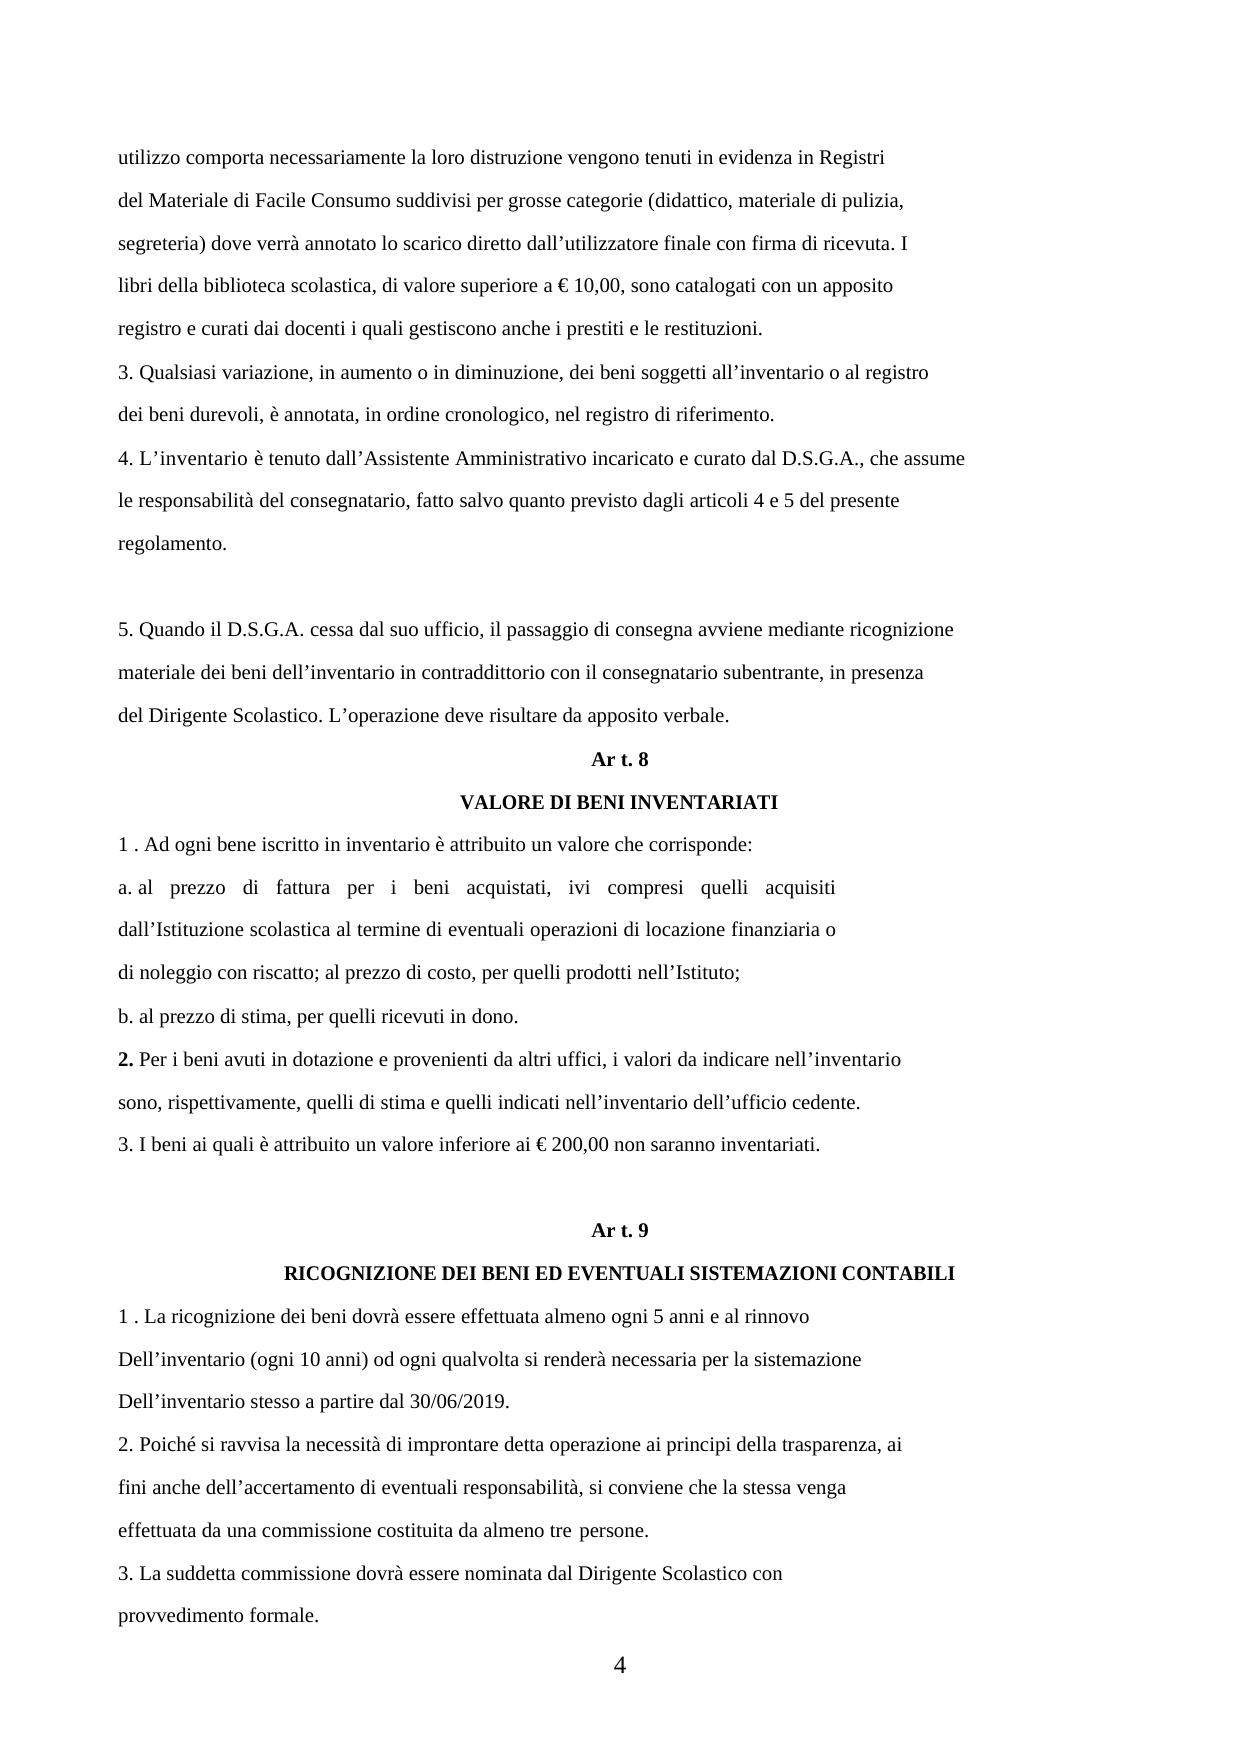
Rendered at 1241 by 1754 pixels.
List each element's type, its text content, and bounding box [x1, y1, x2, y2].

list I beni ai quali è attribuito un valore inferiore ai € 200,00 non saranno inventariati. [118, 1132, 1065, 1156]
text materiale dei beni dell’inventario in contraddittorio con il consegnatario subentrante, in presenza del Dirigente Scolastico. L’operazione deve risultare da apposito verbale. [118, 660, 941, 727]
list al prezzo di fattura per i beni acquistati, ivi compresi quelli acquisiti dall’Istituzione scolastica al termine di eventuali operazioni di locazione finanziaria o di noleggio con riscatto; al prezzo di costo, per quelli prodotti nell’Istituto; [118, 874, 837, 984]
text Dell’inventario stesso a partire dal 30/06/2019. [118, 1389, 816, 1413]
text 1 . Ad ogni bene iscritto in inventario è attribuito un valore che corrisponde: [118, 832, 1065, 856]
text Dell’inventario (ogni 10 anni) od ogni qualvolta si renderà necessaria per la sistemazione [118, 1346, 941, 1371]
text sono, rispettivamente, quelli di stima e quelli indicati nell’inventario dell’ufficio cedente. [118, 1089, 941, 1114]
list Poiché si ravvisa la necessità di improntare detta operazione ai principi della trasparenza, ai fini anche dell’accertamento di eventuali responsabilità, si conviene che la stessa venga effettuata da una commissione costituita da almeno tre persone. [118, 1432, 903, 1542]
subtitle Ar t. 8 [584, 747, 656, 771]
list Per i beni avuti in dotazione e provenienti da altri uffici, i valori da indicare nell’inventario [118, 1047, 1065, 1071]
list Quando il D.S.G.A. cessa dal suo ufficio, il passaggio di consegna avviene mediante ricognizione [118, 617, 1065, 641]
text utilizzo comporta necessariamente la loro distruzione vengono tenuti in evidenza in Registri del Materiale di Facile Consumo suddivisi per grosse categorie (didattico, materiale di pulizia, segreteria) dove verrà annotato lo scarico diretto dall’utilizzatore finale con firma di ricevuta. I libri della biblioteca scolastica, di valore superiore a € 10,00, sono catalogati con un apposito registro e curati dai docenti i quali gestiscono anche i prestiti e le restituzioni. [118, 145, 910, 340]
text VALORE DI BENI INVENTARIATI [281, 790, 958, 814]
list La suddetta commissione dovrà essere nominata dal Dirigente Scolastico con provvedimento formale. [118, 1561, 914, 1627]
subtitle Ar t. 9 [584, 1218, 656, 1242]
text 1 . La ricognizione dei beni dovrà essere effettuata almeno ogni 5 anni e al rinnovo [118, 1303, 816, 1328]
list Qualsiasi variazione, in aumento o in diminuzione, dei beni soggetti all’inventario o al registro dei beni durevoli, è annotata, in ordine cronologico, nel registro di riferimento. [118, 360, 936, 426]
list L’inventario è tenuto dall’Assistente Amministrativo incaricato e curato dal D.S.G.A., che assume le responsabilità del consegnatario, fatto salvo quanto previsto dagli articoli 4 e 5 del presente regolamento. [118, 445, 966, 555]
list al prezzo di stima, per quelli ricevuti in dono. [118, 1004, 1065, 1028]
text RICOGNIZIONE DEI BENI ED EVENTUALI SISTEMAZIONI CONTABILI [282, 1261, 958, 1285]
